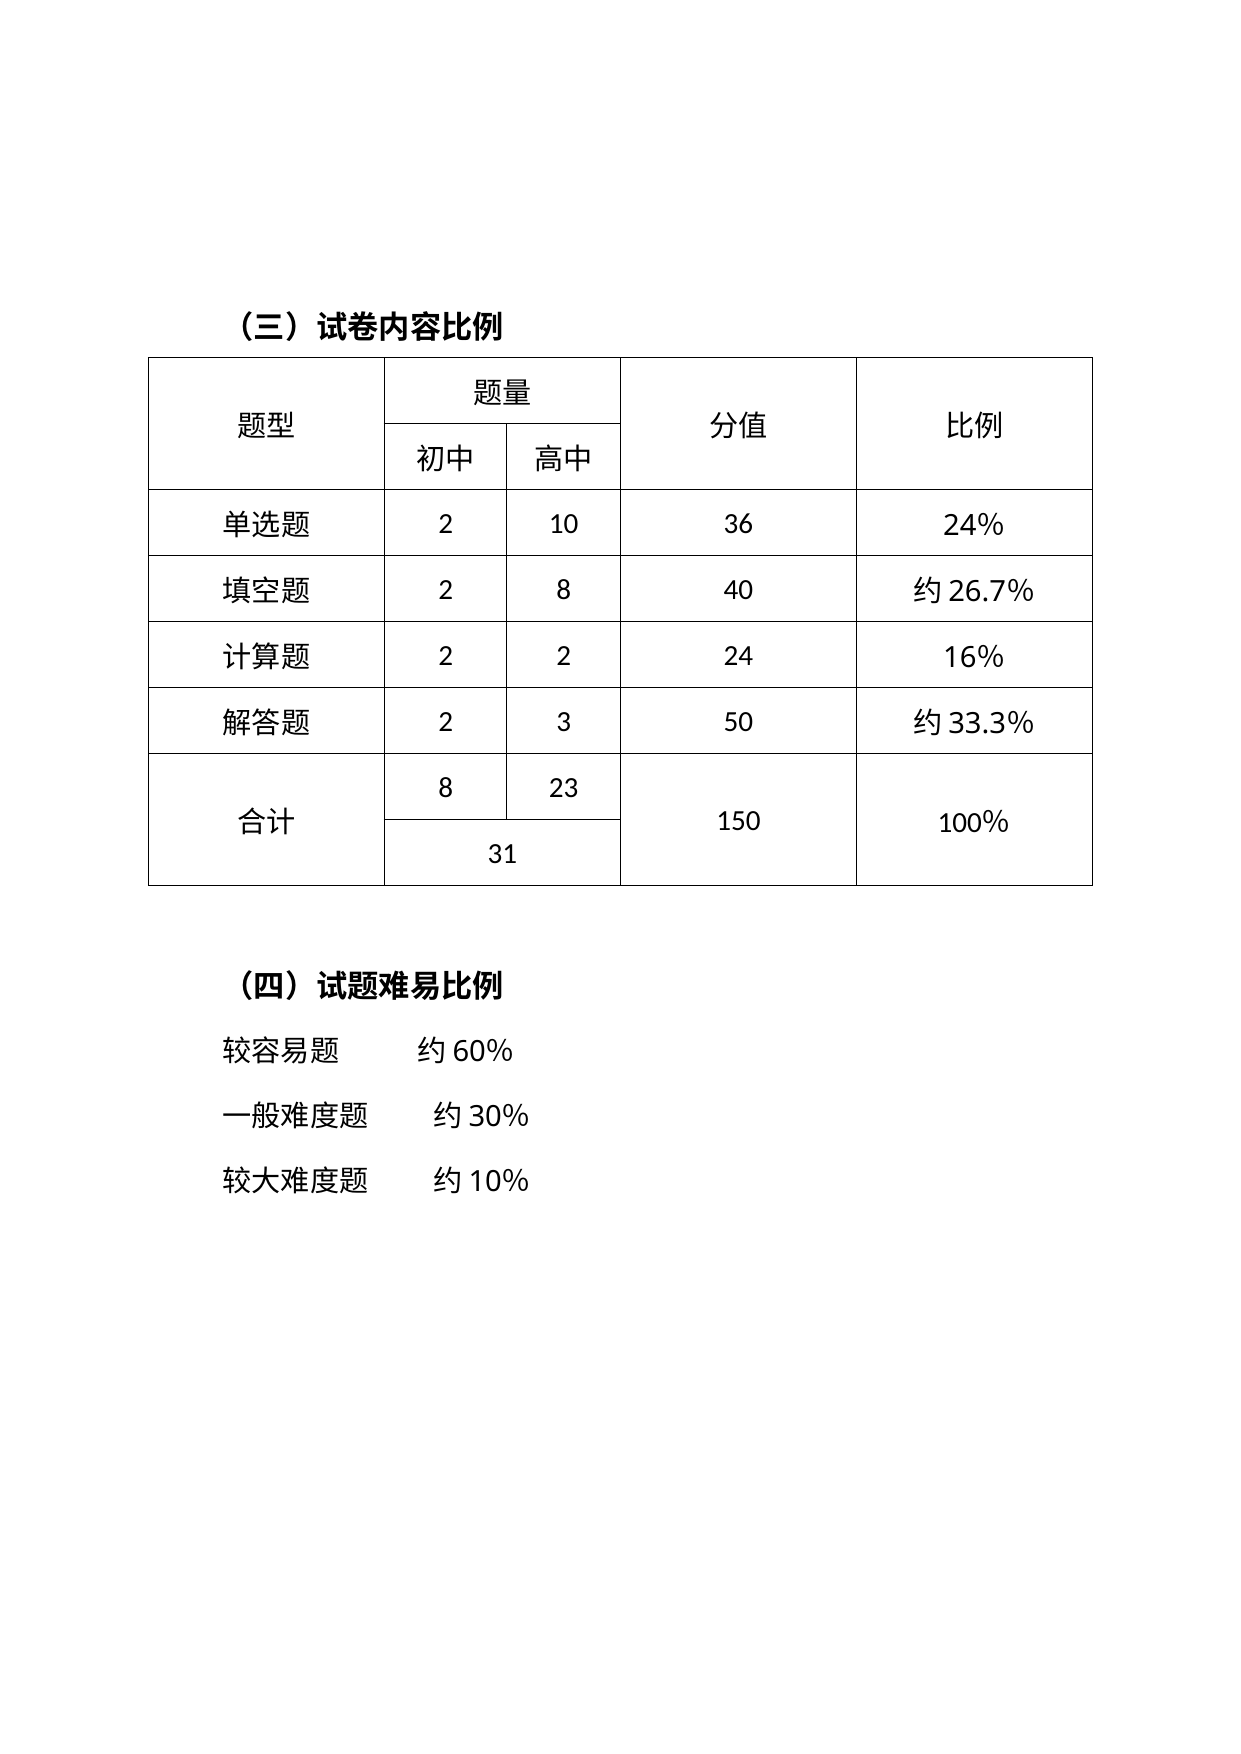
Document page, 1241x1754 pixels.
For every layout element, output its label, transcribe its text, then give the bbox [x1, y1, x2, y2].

table_cell 约26.7％ [857, 556, 1092, 621]
list 较大难度题 约10％ [159, 1146, 1081, 1211]
table_cell 3 [507, 688, 620, 753]
list 试卷内容比例 [159, 292, 1081, 357]
list 试题难易比例 [159, 951, 1081, 1016]
table_cell 高中 [507, 424, 620, 489]
table_cell 2 [385, 622, 506, 687]
table_cell 50 [621, 688, 856, 753]
table_cell 24 [621, 622, 856, 687]
table_cell 16％ [857, 622, 1092, 687]
table_cell 23 [507, 754, 620, 819]
table_cell 40 [621, 556, 856, 621]
table_cell 24％ [857, 490, 1092, 555]
table_header 比例 [857, 358, 1092, 489]
table_header 题量 [385, 358, 620, 423]
table_cell 约33.3％ [857, 688, 1092, 753]
table_cell 2 [507, 622, 620, 687]
list 一般难度题 约30％ [159, 1081, 1081, 1146]
table_cell 单选题 [149, 490, 384, 555]
table_cell 合计 [149, 754, 384, 885]
table_cell 解答题 [149, 688, 384, 753]
list 较容易题 约60％ [159, 1016, 1081, 1081]
table_cell 2 [385, 688, 506, 753]
table_header 分值 [621, 358, 856, 489]
table_header 题型 [149, 358, 384, 489]
table_cell 36 [621, 490, 856, 555]
table_cell 100％ [857, 754, 1092, 885]
table_cell 2 [385, 556, 506, 621]
table_cell 8 [385, 754, 506, 819]
table_cell 150 [621, 754, 856, 885]
table_cell 31 [385, 820, 620, 885]
table_cell 10 [507, 490, 620, 555]
table_cell 初中 [385, 424, 506, 489]
table_cell 填空题 [149, 556, 384, 621]
table_cell 2 [385, 490, 506, 555]
table_cell 8 [507, 556, 620, 621]
table_cell 计算题 [149, 622, 384, 687]
